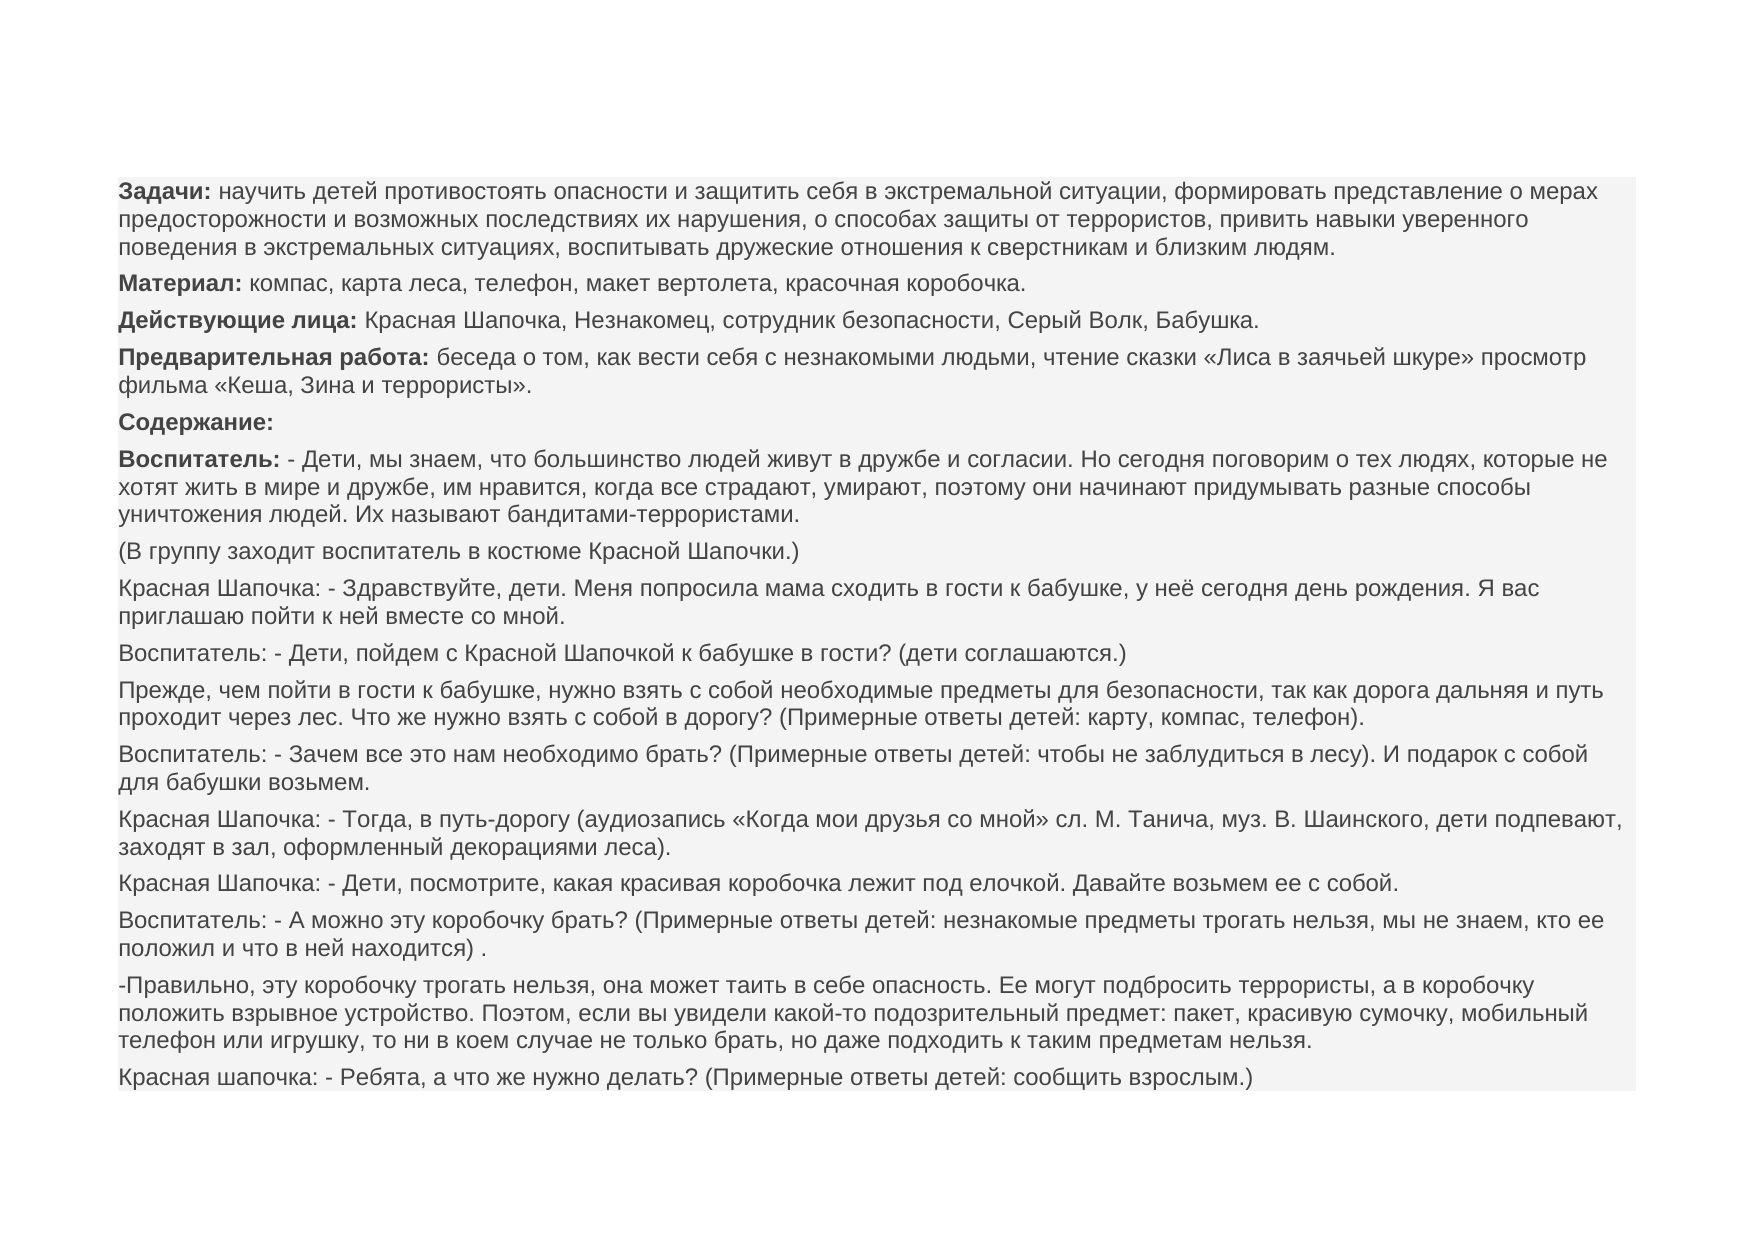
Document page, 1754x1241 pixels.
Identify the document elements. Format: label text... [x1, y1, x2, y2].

text Содержание: [118, 408, 1636, 436]
text Материал: компас, карта леса, телефон, макет вертолета, красочная коробочка. [118, 269, 1636, 297]
text Красная Шапочка: - Дети, посмотрите, какая красивая коробочка лежит под елочкой. Давайте возьмем ее с собой. [118, 869, 1636, 897]
text Воспитатель: - Зачем все это нам необходимо брать? (Примерные ответы детей: чтобы не заблудиться в лесу). И подарок с собой для бабушки возьмем. [118, 740, 1636, 795]
text -Правильно, эту коробочку трогать нельзя, она может таить в себе опасность. Ее могут подбросить террористы, а в коробочку положить взрывное устройство. Поэтом, если вы увидели какой-то подозрительный предмет: пакет, красивую сумочку, мобильный телефон или игрушку, то ни в коем случае не только брать, но даже подходить к таким предметам нельзя. [118, 971, 1636, 1054]
text Задачи: научить детей противостоять опасности и защитить себя в экстремальной ситуации, формировать представление о мерах предосторожности и возможных последствиях их нарушения, о способах защиты от террористов, привить навыки уверенного поведения в экстремальных ситуациях, воспитывать дружеские отношения к сверстникам и близким людям. [118, 177, 1636, 260]
text Прежде, чем пойти в гости к бабушке, нужно взять с собой необходимые предметы для безопасности, так как дорога дальняя и путь проходит через лес. Что же нужно взять с собой в дорогу? (Примерные ответы детей: карту, компас, телефон). [118, 676, 1636, 731]
text Воспитатель: - Дети, пойдем с Красной Шапочкой к бабушке в гости? (дети соглашаются.) [118, 639, 1636, 666]
text Действующие лица: Красная Шапочка, Незнакомец, сотрудник безопасности, Серый Волк, Бабушка. [118, 306, 1636, 334]
text Красная Шапочка: - Здравствуйте, дети. Меня попросила мама сходить в гости к бабушке, у неё сегодня день рождения. Я вас приглашаю пойти к ней вместе со мной. [118, 574, 1636, 629]
text Воспитатель: - Дети, мы знаем, что большинство людей живут в дружбе и согласии. Но сегодня поговорим о тех людях, которые не хотят жить в мире и дружбе, им нравится, когда все страдают, умирают, поэтому они начинают придумывать разные способы уничтожения людей. Их называют бандитами-террористами. [118, 445, 1636, 528]
text Красная Шапочка: - Тогда, в путь-дорогу (аудиозапись «Когда мои друзья со мной» сл. М. Танича, муз. В. Шаинского, дети подпевают, заходят в зал, оформленный декорациями леса). [118, 805, 1636, 860]
text Красная шапочка: - Ребята, а что же нужно делать? (Примерные ответы детей: сообщить взрослым.) [118, 1063, 1636, 1091]
text Предварительная работа: беседа о том, как вести себя с незнакомыми людьми, чтение сказки «Лиса в заячьей шкуре» просмотр фильма «Кеша, Зина и террористы». [118, 343, 1636, 398]
text Воспитатель: - А можно эту коробочку брать? (Примерные ответы детей: незнакомые предметы трогать нельзя, мы не знаем, кто ее положил и что в ней находится) . [118, 906, 1636, 962]
text (В группу заходит воспитатель в костюме Красной Шапочки.) [118, 537, 1636, 565]
